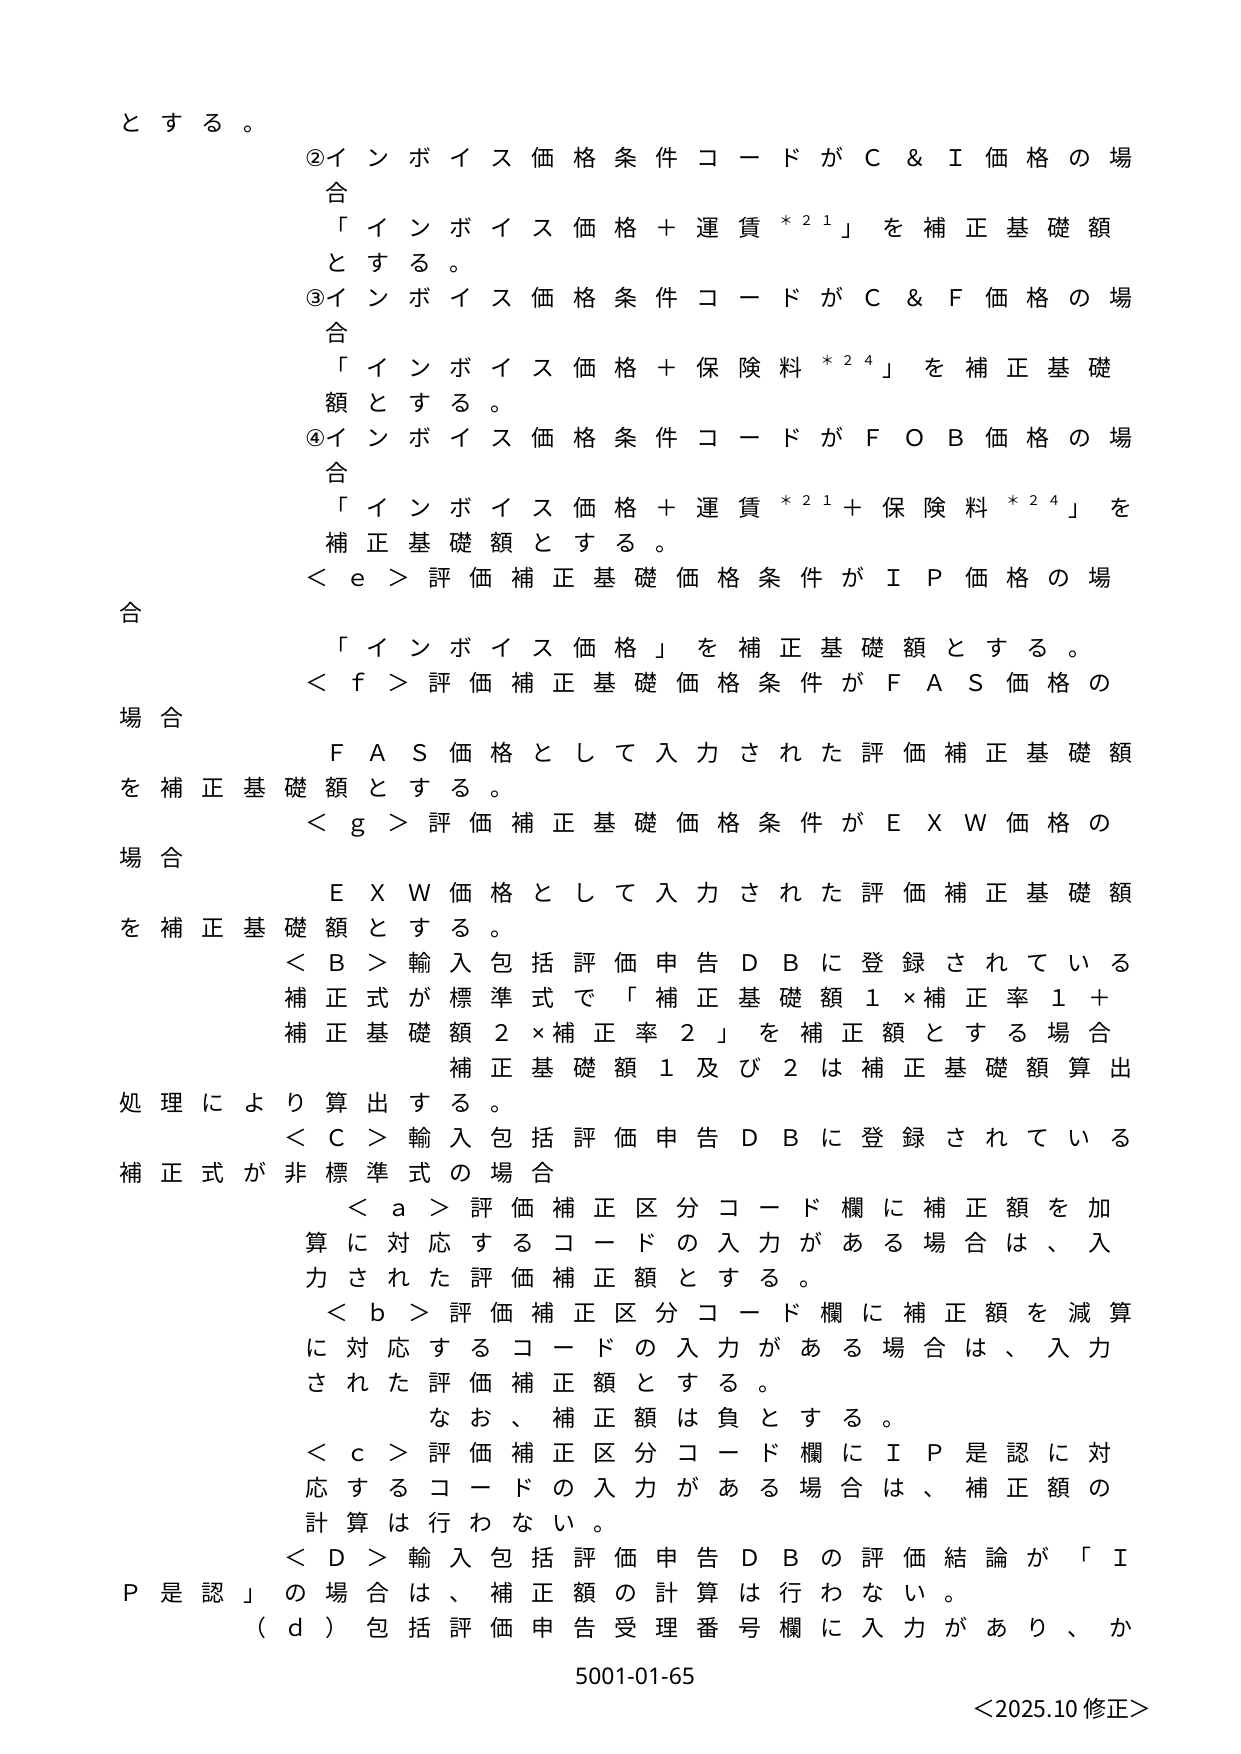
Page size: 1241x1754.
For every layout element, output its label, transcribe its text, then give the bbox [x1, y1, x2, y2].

text ＜Ｃ＞輸入包括評価申告ＤＢに登録されている補正式が非標準式の場合 [119, 1119, 1150, 1189]
text ＜ｂ＞評価補正区分コード欄に補正額を減算に対応するコードの入力がある場合は、入力された評価補正額とする。 [119, 1294, 1150, 1399]
text ＜ｇ＞評価補正基礎価格条件がＥＸＷ価格の場合 [119, 804, 1150, 874]
text ＜ｅ＞評価補正基礎価格条件がＩＰ価格の場合 [119, 559, 1150, 629]
text ＥＸＷ価格として入力された評価補正基礎額を補正基礎額とする。 [119, 874, 1150, 944]
list 「インボイス価格＋運賃＊２１＋保険料＊２４」を補正基礎額とする。 [323, 489, 1150, 559]
text ＜ａ＞評価補正区分コード欄に補正額を加算に対応するコードの入力がある場合は、入力された評価補正額とする。 [121, 1189, 1150, 1294]
text ＜Ｂ＞輸入包括評価申告ＤＢに登録されている補正式が標準式で「補正基礎額１×補正率１＋補正基礎額２×補正率２」を補正額とする場合 [119, 944, 1150, 1049]
text ＜Ｄ＞輸入包括評価申告ＤＢの評価結論が「ＩＰ是認」の場合は、補正額の計算は行わない。 [119, 1539, 1150, 1609]
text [119, 1609, 1150, 1644]
text なお、補正額は負とする。 [119, 1399, 1150, 1434]
list 「インボイス価格＋運賃＊２１」を補正基礎額とする。 [323, 209, 1150, 279]
text 「インボイス価格」を補正基礎額とする。 [119, 629, 1150, 664]
list インボイス価格条件コードがＦＯＢ価格の場合 [285, 419, 1150, 489]
text ＜ｆ＞評価補正基礎価格条件がＦＡＳ価格の場合 [119, 664, 1150, 734]
text 補正基礎額１及び２は補正基礎額算出処理により算出する。 [119, 1049, 1150, 1119]
list インボイス価格条件コードがＣ＆Ｉ価格の場合 [285, 139, 1150, 209]
text ＦＡＳ価格として入力された評価補正基礎額を補正基礎額とする。 [119, 734, 1150, 804]
list インボイス価格条件コードがＣ＆Ｆ価格の場合 [285, 279, 1150, 349]
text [119, 104, 1150, 139]
list 「インボイス価格＋保険料＊２４」を補正基礎額とする。 [323, 349, 1150, 419]
text ＜ｃ＞評価補正区分コード欄にＩＰ是認に対応するコードの入力がある場合は、補正額の計算は行わない。 [162, 1434, 1150, 1539]
